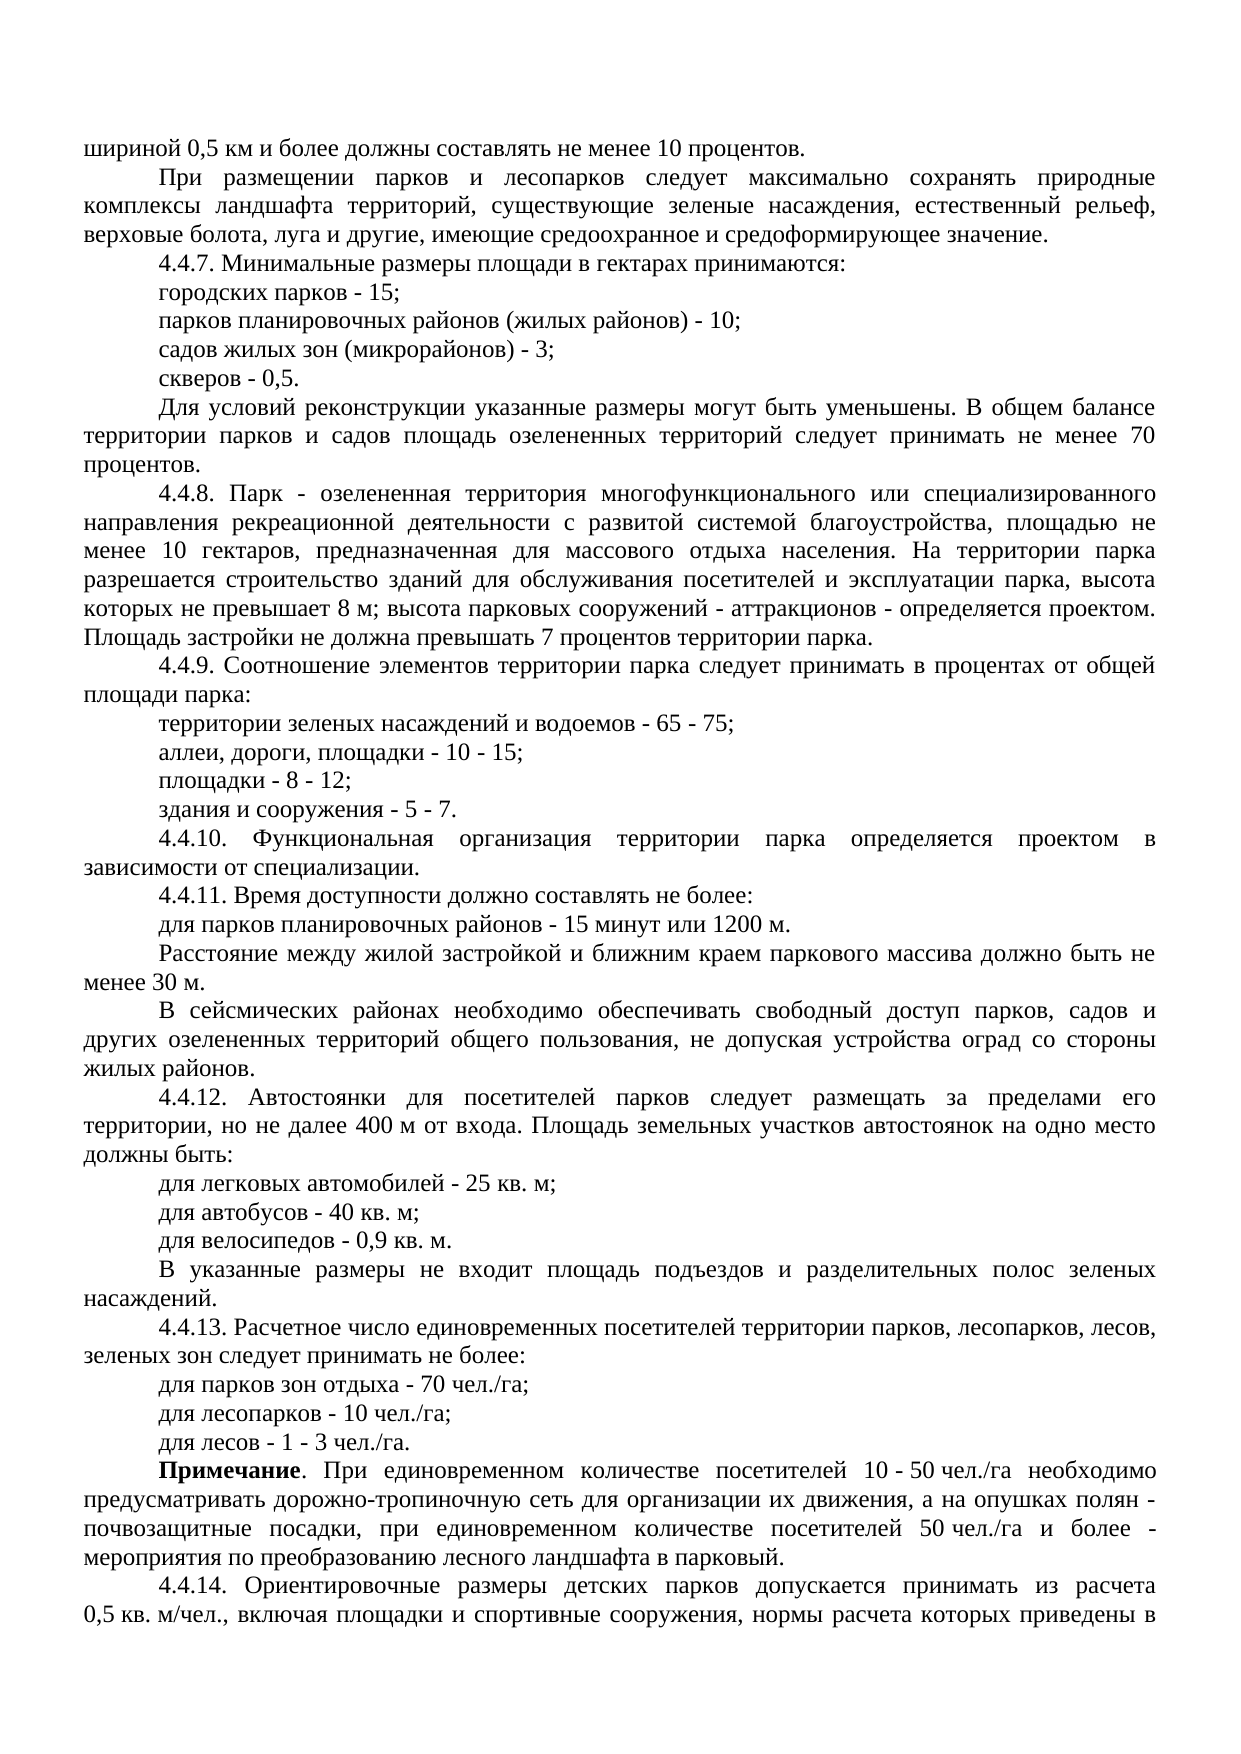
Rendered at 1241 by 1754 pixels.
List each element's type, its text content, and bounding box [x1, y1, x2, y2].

text садов жилых зон (микрорайонов) - 3; [83, 334, 1157, 363]
text 4.4.13. Расчетное число единовременных посетителей территории парков, лесопарков, лесов, зеленых зон следует принимать не более: [83, 1312, 1157, 1369]
text здания и сооружения - 5 - 7. [83, 794, 1157, 823]
text 4.4.8. Парк - озелененная территория многофункционального или специализированного направления рекреационной деятельности с развитой системой благоустройства, площадью не менее 10 гектаров, предназначенная для массового отдыха населения. На территории парка разрешается строительство зданий для обслуживания посетителей и эксплуатации парка, высота которых не превышает 8 м; высота парковых сооружений - аттракционов - определяется проектом. Площадь застройки не должна превышать 7 процентов территории парка. [83, 478, 1157, 650]
text аллеи, дороги, площадки - 10 - 15; [83, 737, 1157, 765]
text 4.4.7. Минимальные размеры площади в гектарах принимаются: [83, 248, 1157, 277]
text 4.4.10. Функциональная организация территории парка определяется проектом в зависимости от специализации. [83, 823, 1157, 880]
text городских парков - 15; [83, 277, 1157, 305]
text В указанные размеры не входит площадь подъездов и разделительных полос зеленых насаждений. [83, 1254, 1157, 1312]
text для лесопарков - 10 чел./га; [83, 1398, 1157, 1427]
text для парков зон отдыха - 70 чел./га; [83, 1369, 1157, 1398]
text При размещении парков и лесопарков следует максимально сохранять природные комплексы ландшафта территорий, существующие зеленые насаждения, естественный рельеф, верховые болота, луга и другие, имеющие средоохранное и средоформирующее значение. [83, 162, 1157, 248]
text 4.4.12. Автостоянки для посетителей парков следует размещать за пределами его территории, но не далее 400 м от входа. Площадь земельных участков автостоянок на одно место должны быть: [83, 1082, 1157, 1168]
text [83, 133, 1157, 162]
text Расстояние между жилой застройкой и ближним краем паркового массива должно быть не менее 30 м. [83, 938, 1157, 995]
text площадки - 8 - 12; [83, 765, 1157, 794]
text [83, 1570, 1157, 1628]
text для лесов - 1 - 3 чел./га. [83, 1427, 1157, 1455]
text В сейсмических районах необходимо обеспечивать свободный доступ парков, садов и других озелененных территорий общего пользования, не допуская устройства оград со стороны жилых районов. [83, 995, 1157, 1082]
text парков планировочных районов (жилых районов) - 10; [83, 305, 1157, 334]
text для легковых автомобилей - 25 кв. м; [83, 1168, 1157, 1197]
text для автобусов - 40 кв. м; [83, 1197, 1157, 1225]
text Примечание. При единовременном количестве посетителей 10 - 50 чел./га необходимо предусматривать дорожно-тропиночную сеть для организации их движения, а на опушках полян - почвозащитные посадки, при единовременном количестве посетителей 50 чел./га и более - мероприятия по преобразованию лесного ландшафта в парковый. [83, 1455, 1157, 1570]
text территории зеленых насаждений и водоемов - 65 - 75; [83, 708, 1157, 737]
text для парков планировочных районов - 15 минут или 1200 м. [83, 909, 1157, 938]
text 4.4.9. Соотношение элементов территории парка следует принимать в процентах от общей площади парка: [83, 650, 1157, 708]
text для велосипедов - 0,9 кв. м. [83, 1225, 1157, 1254]
text 4.4.11. Время доступности должно составлять не более: [83, 880, 1157, 909]
text скверов - 0,5. [83, 363, 1157, 392]
text Для условий реконструкции указанные размеры могут быть уменьшены. В общем балансе территории парков и садов площадь озелененных территорий следует принимать не менее 70 процентов. [83, 392, 1157, 478]
